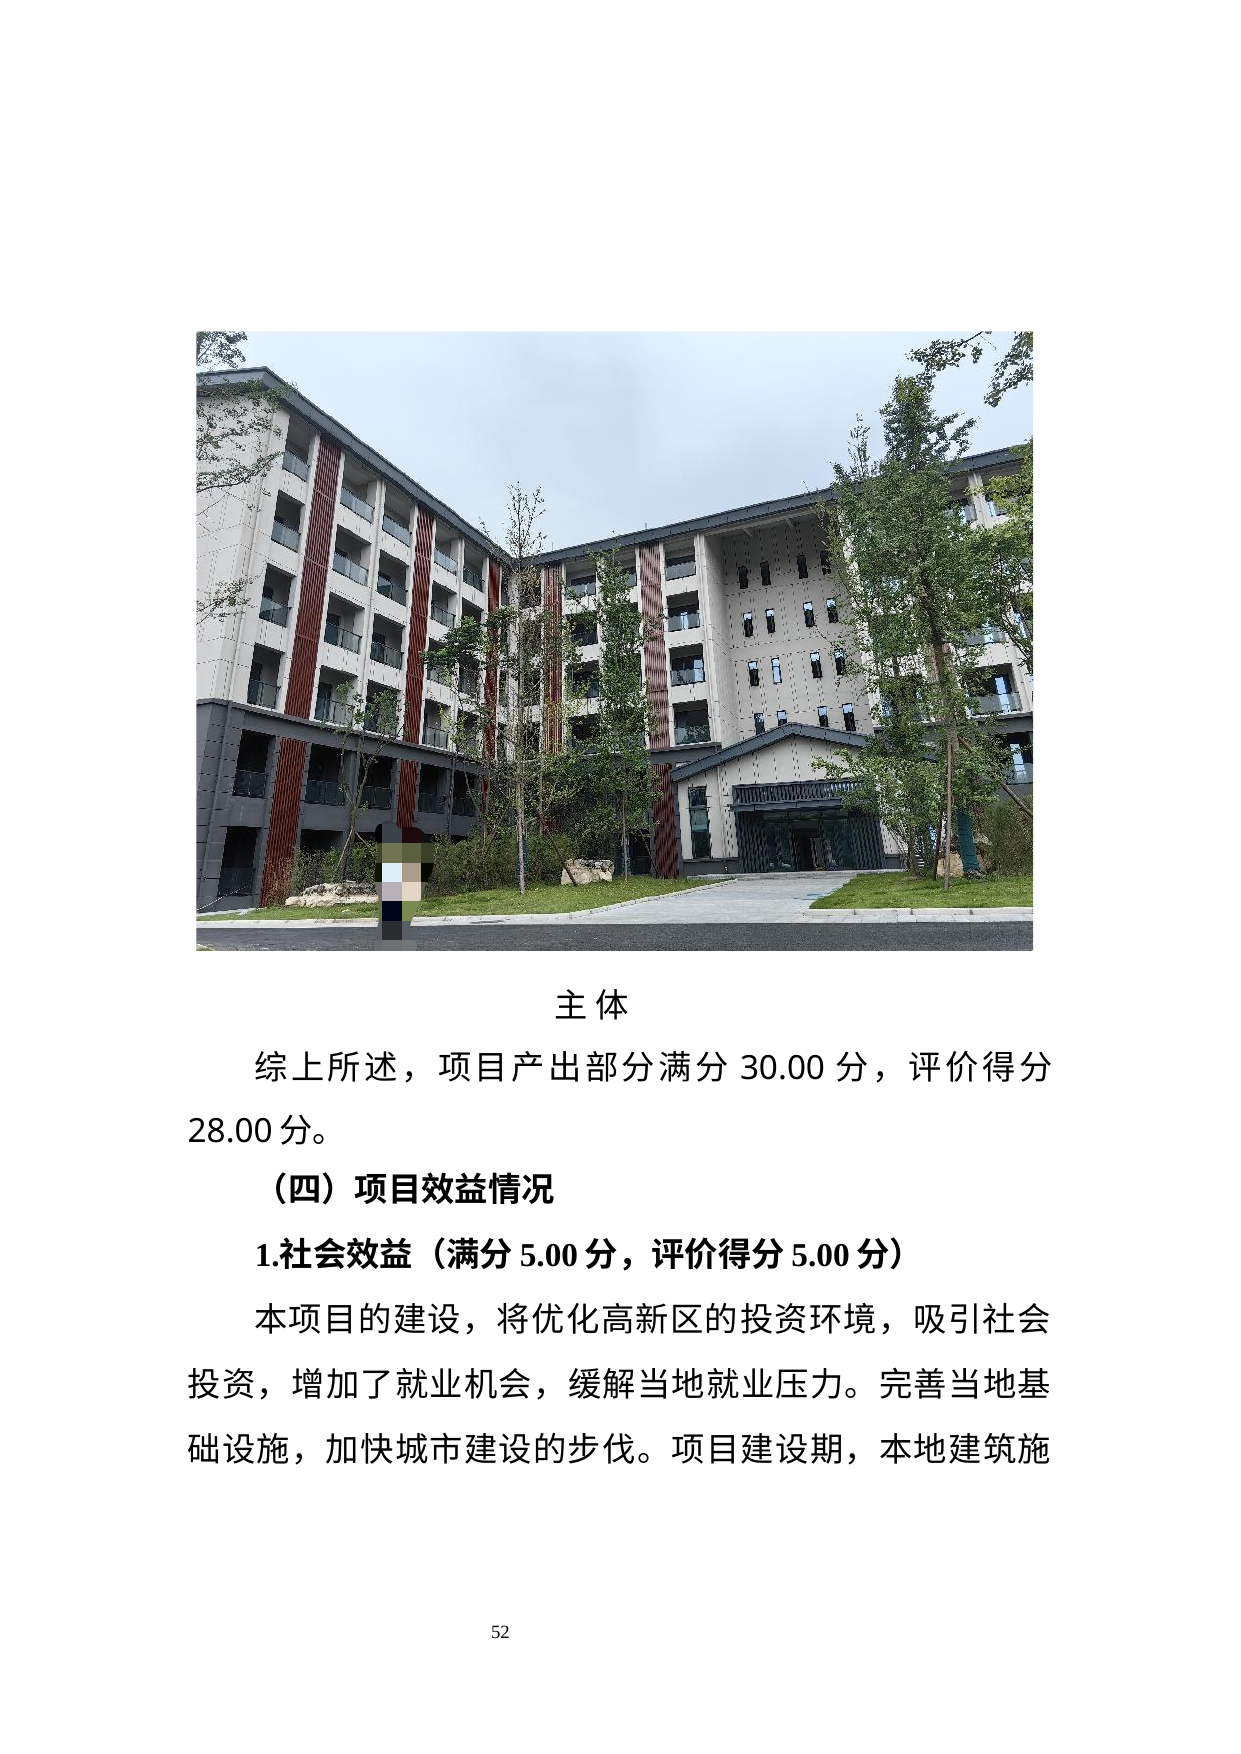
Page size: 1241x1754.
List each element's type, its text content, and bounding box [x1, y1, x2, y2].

text 本项目的建设，将优化高新区的投资环境，吸引社会投资，增加了就业机会，缓解当地就业压力。完善当地基础设施，加快城市建设的步伐。项目建设期，本地建筑施工劳动者可以参与工程建设当中，增加当地就业机会。本项得分5.00分。 [187, 1159, 1053, 1484]
picture [195, 206, 1033, 826]
text 综上所述，项目产出部分满分30.00分，评价得分28.00分。 [187, 904, 1053, 1029]
subtitle 1.社会效益（满分5.00分，评价得分5.00分） [187, 1094, 1053, 1159]
subtitle （四）项目效益情况 [187, 1029, 1053, 1094]
